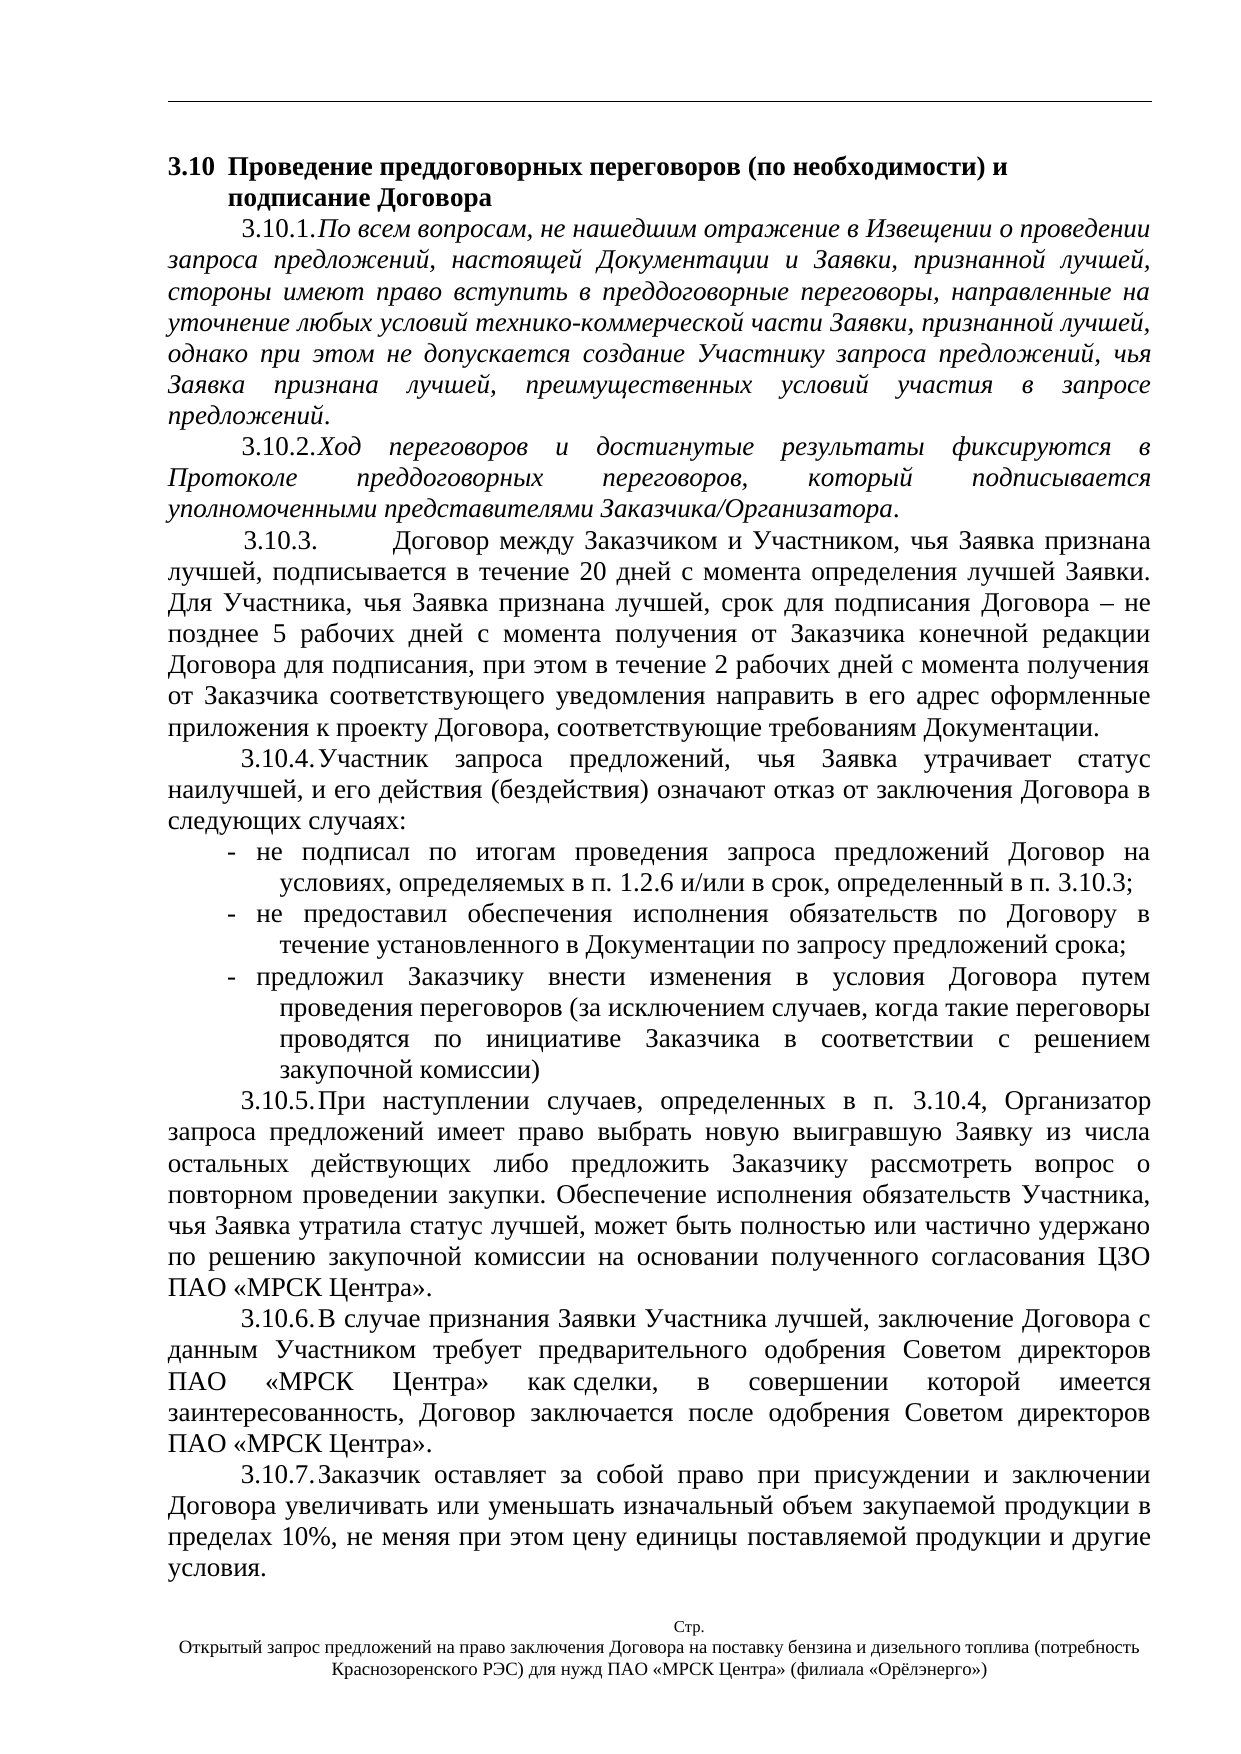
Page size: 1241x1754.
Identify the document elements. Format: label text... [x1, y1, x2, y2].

list По всем вопросам, не нашедшим отражение в Извещении о проведении запроса предложений, настоящей Документации и Заявки, признанной лучшей, стороны имеют право вступить в преддоговорные переговоры, направленные на уточнение любых условий технико-коммерческой части Заявки, признанной лучшей, однако при этом не допускается создание Участнику запроса предложений, чья Заявка признана лучшей, преимущественных условий участия в запросе предложений. [168, 212, 1152, 430]
list В случае признания Заявки Участника лучшей, заключение Договора с данным Участником требует предварительного одобрения Советом директоров ПАО «МРСК Центра» как сделки, в совершении которой имеется заинтересованность, Договор заключается после одобрения Советом директоров ПАО «МРСК Центра». [168, 1302, 1152, 1458]
list Заказчик оставляет за собой право при присуждении и заключении Договора увеличивать или уменьшать изначальный объем закупаемой продукции в пределах 10%, не меняя при этом цену единицы поставляемой продукции и другие условия. [168, 1458, 1152, 1583]
list не подписал по итогам проведения запроса предложений Договор на условиях, определяемых в п. 1.2.6 и/или в срок, определенный в п. 3.10.3; [227, 835, 1152, 897]
subtitle Проведение преддоговорных переговоров (по необходимости) и подписание Договора [168, 150, 1152, 212]
list При наступлении случаев, определенных в п. 3.10.4, Организатор запроса предложений имеет право выбрать новую выигравшую Заявку из числа остальных действующих либо предложить Заказчику рассмотреть вопрос о повторном проведении закупки. Обеспечение исполнения обязательств Участника, чья Заявка утратила статус лучшей, может быть полностью или частично удержано по решению закупочной комиссии на основании полученного согласования ЦЗО ПАО «МРСК Центра». [168, 1084, 1152, 1302]
list предложил Заказчику внести изменения в условия Договора путем проведения переговоров (за исключением случаев, когда такие переговоры проводятся по инициативе Заказчика в соответствии с решением закупочной комиссии) [227, 960, 1152, 1084]
list Договор между Заказчиком и Участником, чья Заявка признана лучшей, подписывается в течение 20 дней с момента определения лучшей Заявки. Для Участника, чья Заявка признана лучшей, срок для подписания Договора – не позднее 5 рабочих дней с момента получения от Заказчика конечной редакции Договора для подписания, при этом в течение 2 рабочих дней с момента получения от Заказчика соответствующего уведомления направить в его адрес оформленные приложения к проекту Договора, соответствующие требованиям Документации. [168, 524, 1152, 742]
list Участник запроса предложений, чья Заявка утрачивает статус наилучшей, и его действия (бездействия) означают отказ от заключения Договора в следующих случаях: [168, 742, 1152, 835]
list не предоставил обеспечения исполнения обязательств по Договору в течение установленного в Документации по запросу предложений срока; [227, 897, 1152, 960]
list Ход переговоров и достигнутые результаты фиксируются в Протоколе преддоговорных переговоров, который подписывается уполномоченными представителями Заказчика/Организатора. [168, 430, 1152, 524]
